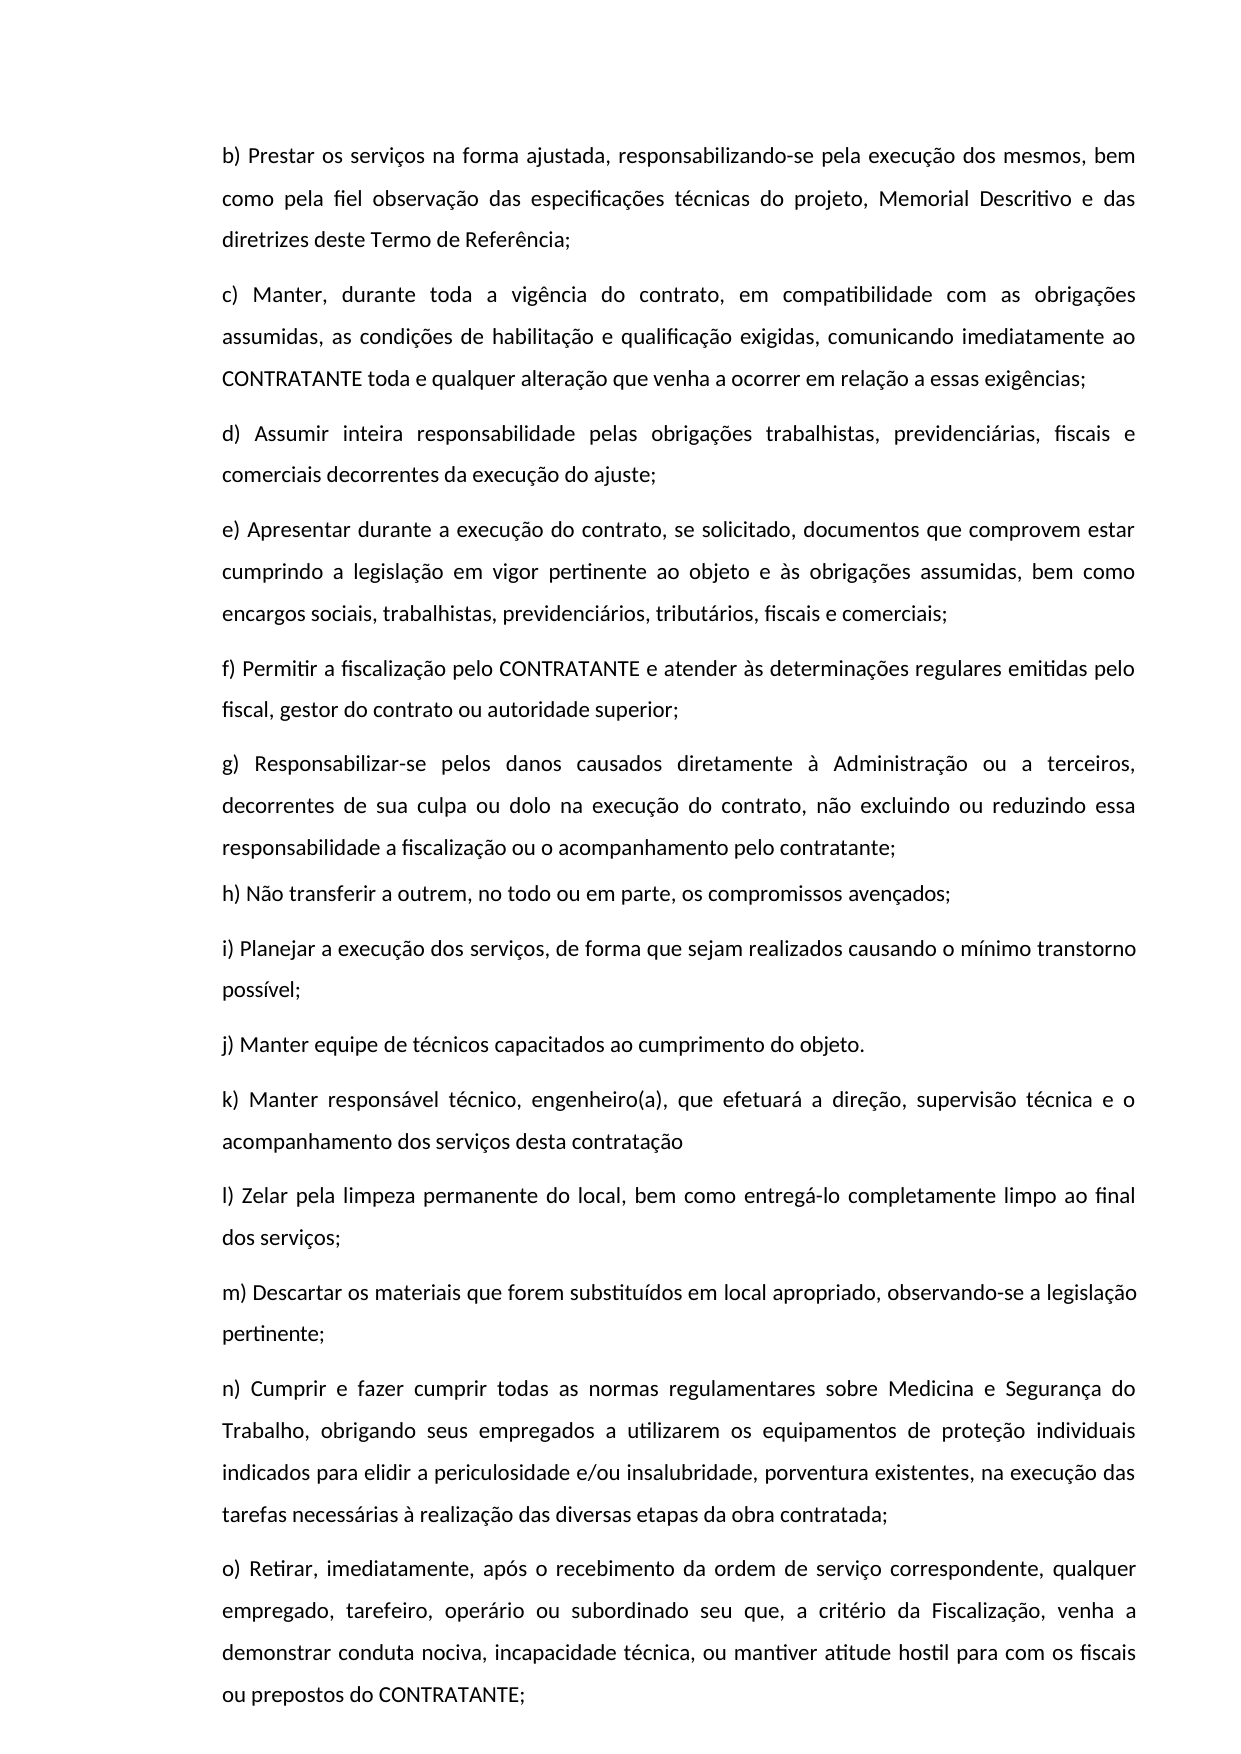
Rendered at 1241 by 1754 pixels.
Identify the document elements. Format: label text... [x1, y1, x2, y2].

list Retirar, imediatamente, após o recebimento da ordem de serviço correspondente, qualquer empregado, tarefeiro, operário ou subordinado seu que, a critério da Fiscalização, venha a demonstrar conduta nociva, incapacidade técnica, ou mantiver atitude hostil para com os fiscais ou prepostos do CONTRATANTE; [222, 1554, 1138, 1708]
list Assumir inteira responsabilidade pelas obrigações trabalhistas, previdenciárias, fiscais e comerciais decorrentes da execução do ajuste; [222, 419, 1137, 489]
list Prestar os serviços na forma ajustada, responsabilizando-se pela execução dos mesmos, bem como pela fiel observação das especificações técnicas do projeto, Memorial Descritivo e das diretrizes deste Termo de Referência; [222, 142, 1138, 254]
list Cumprir e fazer cumprir todas as normas regulamentares sobre Medicina e Segurança do Trabalho, obrigando seus empregados a utilizarem os equipamentos de proteção individuais indicados para elidir a periculosidade e/ou insalubridade, porventura existentes, na execução das tarefas necessárias à realização das diversas etapas da obra contratada; [222, 1374, 1137, 1528]
list Apresentar durante a execução do contrato, se solicitado, documentos que comprovem estar cumprindo a legislação em vigor pertinente ao objeto e às obrigações assumidas, bem como encargos sociais, trabalhistas, previdenciários, tributários, fiscais e comerciais; [222, 515, 1137, 627]
list Zelar pela limpeza permanente do local, bem como entregá-lo completamente limpo ao final dos serviços; [222, 1181, 1137, 1251]
list Responsabilizar-se pelos danos causados diretamente à Administração ou a terceiros, decorrentes de sua culpa ou dolo na execução do contrato, não excluindo ou reduzindo essa responsabilidade a fiscalização ou o acompanhamento pelo contratante; [222, 749, 1137, 862]
list Permitir a fiscalização pelo CONTRATANTE e atender às determinações regulares emitidas pelo fiscal, gestor do contrato ou autoridade superior; [222, 654, 1137, 723]
list Planejar a execução dos serviços, de forma que sejam realizados causando o mínimo transtorno possível; [222, 934, 1137, 1004]
list Manter, durante toda a vigência do contrato, em compatibilidade com as obrigações assumidas, as condições de habilitação e qualificação exigidas, comunicando imediatamente ao CONTRATANTE toda e qualquer alteração que venha a ocorrer em relação a essas exigências; [222, 280, 1137, 392]
list Manter responsável técnico, engenheiro(a), que efetuará a direção, supervisão técnica e o acompanhamento dos serviços desta contratação [222, 1085, 1137, 1155]
list Descartar os materiais que forem substituídos em local apropriado, observando-se a legislação pertinente; [222, 1278, 1137, 1348]
list Não transferir a outrem, no todo ou em parte, os compromissos avençados; [222, 879, 1152, 907]
list Manter equipe de técnicos capacitados ao cumprimento do objeto. [222, 1030, 1152, 1058]
